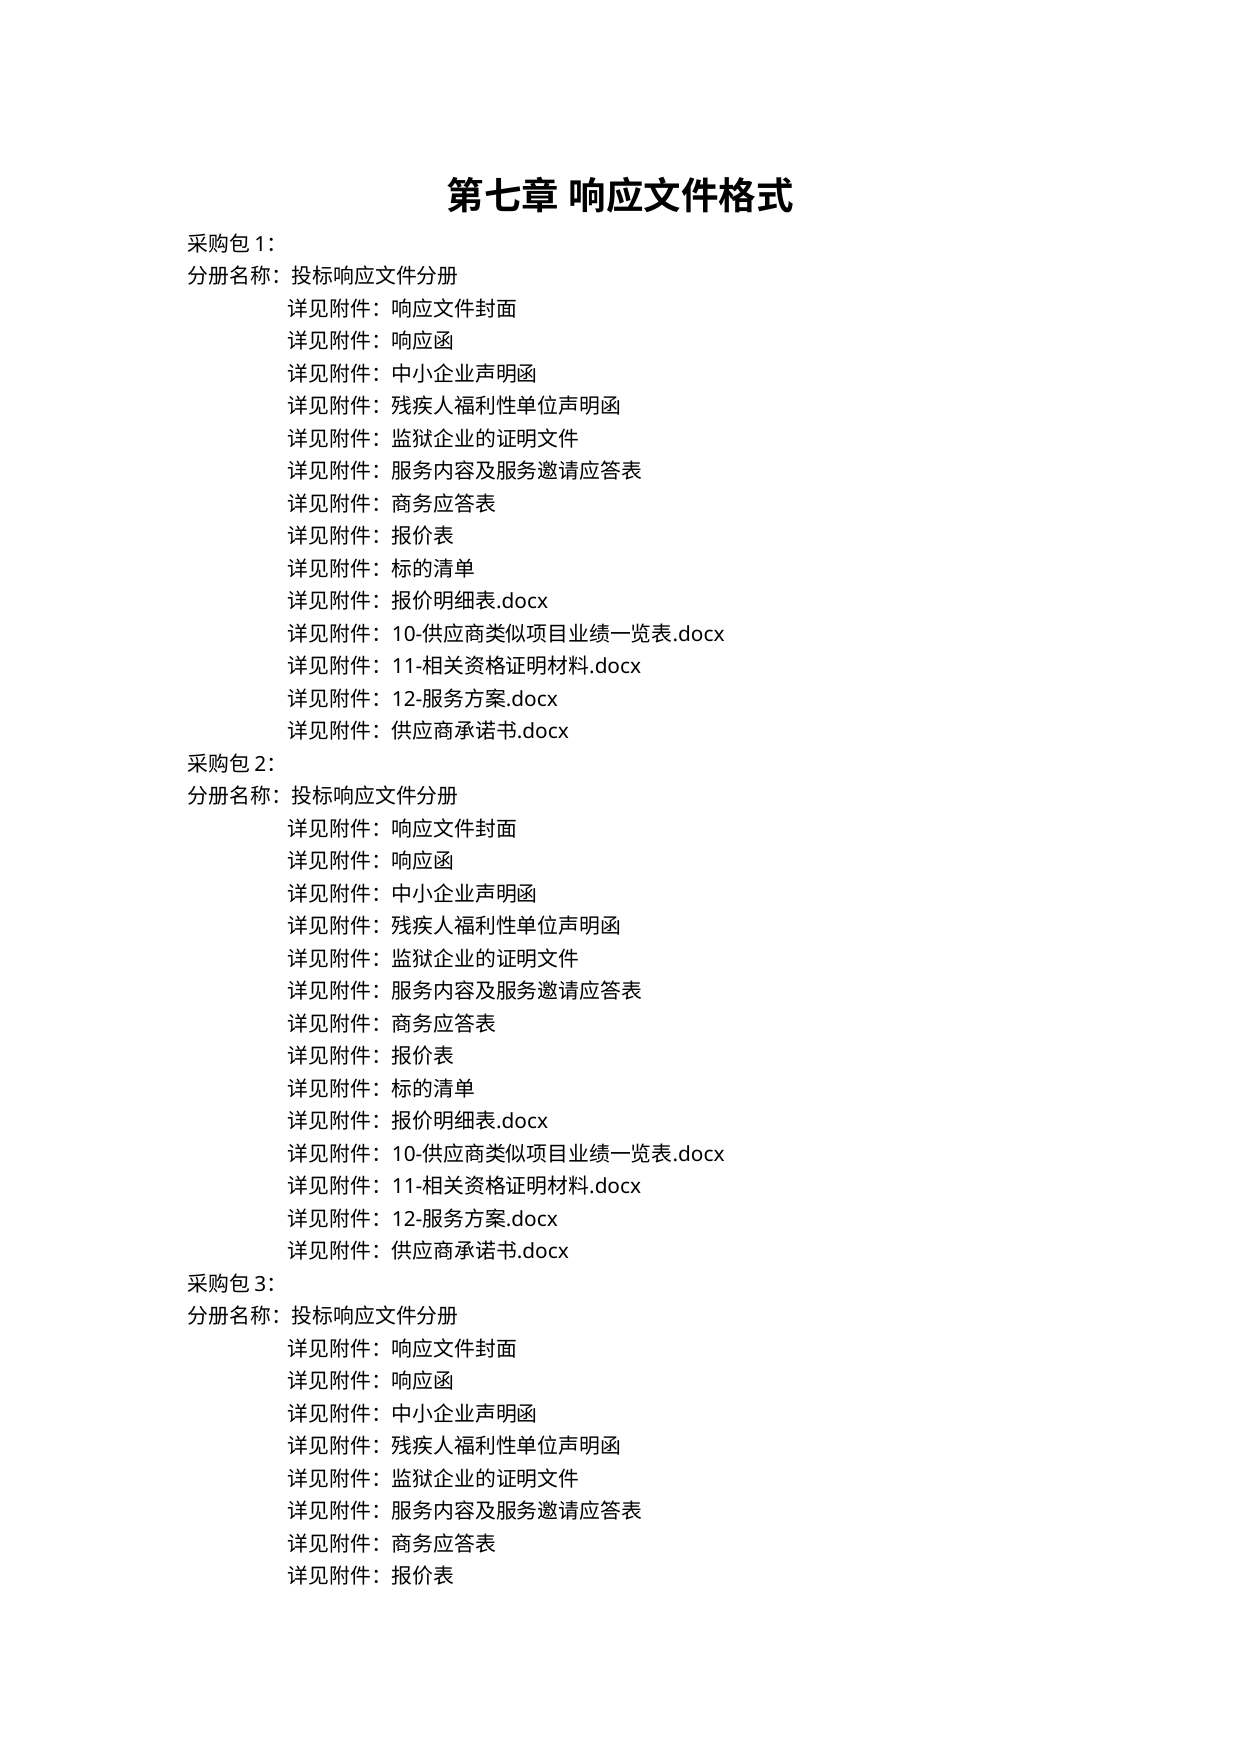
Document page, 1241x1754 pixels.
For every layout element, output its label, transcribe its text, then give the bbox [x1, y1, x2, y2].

text 详见附件：中小企业声明函 [187, 357, 1053, 389]
text 详见附件：残疾人福利性单位声明函 [187, 1429, 1053, 1462]
text 详见附件：残疾人福利性单位声明函 [187, 389, 1053, 422]
text 详见附件：中小企业声明函 [187, 877, 1053, 909]
text 详见附件：服务内容及服务邀请应答表 [187, 1494, 1053, 1527]
text 详见附件：标的清单 [187, 1072, 1053, 1104]
text 详见附件：报价表 [187, 1559, 1053, 1592]
text 详见附件：报价表 [187, 1039, 1053, 1072]
text 详见附件：供应商承诺书.docx [187, 1234, 1053, 1267]
text 详见附件：12-服务方案.docx [187, 682, 1053, 714]
text 详见附件：残疾人福利性单位声明函 [187, 909, 1053, 942]
text 详见附件：中小企业声明函 [187, 1397, 1053, 1429]
text 详见附件：响应文件封面 [187, 292, 1053, 324]
text 分册名称：投标响应文件分册 [187, 1299, 1053, 1332]
text 详见附件：10-供应商类似项目业绩一览表.docx [187, 617, 1053, 649]
text 详见附件：报价表 [187, 519, 1053, 552]
text 详见附件：服务内容及服务邀请应答表 [187, 454, 1053, 487]
text 详见附件：响应文件封面 [187, 812, 1053, 844]
text 详见附件：报价明细表.docx [187, 1104, 1053, 1137]
text 详见附件：供应商承诺书.docx [187, 714, 1053, 747]
text 分册名称：投标响应文件分册 [187, 779, 1053, 812]
text 详见附件：响应文件封面 [187, 1332, 1053, 1364]
text 详见附件：响应函 [187, 1364, 1053, 1397]
text 详见附件：标的清单 [187, 552, 1053, 584]
text 分册名称：投标响应文件分册 [187, 259, 1053, 292]
text 采购包3： [187, 1267, 1053, 1299]
text 详见附件：监狱企业的证明文件 [187, 942, 1053, 974]
text 详见附件：11-相关资格证明材料.docx [187, 649, 1053, 682]
text 详见附件：12-服务方案.docx [187, 1202, 1053, 1234]
text 详见附件：响应函 [187, 324, 1053, 357]
text 详见附件：11-相关资格证明材料.docx [187, 1169, 1053, 1202]
text 详见附件：服务内容及服务邀请应答表 [187, 974, 1053, 1007]
text 采购包1： [187, 227, 1053, 259]
text 采购包2： [187, 747, 1053, 779]
text 详见附件：商务应答表 [187, 1527, 1053, 1559]
text 详见附件：响应函 [187, 844, 1053, 877]
text 详见附件：报价明细表.docx [187, 584, 1053, 617]
text 详见附件：10-供应商类似项目业绩一览表.docx [187, 1137, 1053, 1169]
text 详见附件：商务应答表 [187, 1007, 1053, 1039]
text 详见附件：监狱企业的证明文件 [187, 1462, 1053, 1494]
text 详见附件：商务应答表 [187, 487, 1053, 519]
text 第七章 响应文件格式 [187, 162, 1053, 227]
text 详见附件：监狱企业的证明文件 [187, 422, 1053, 454]
